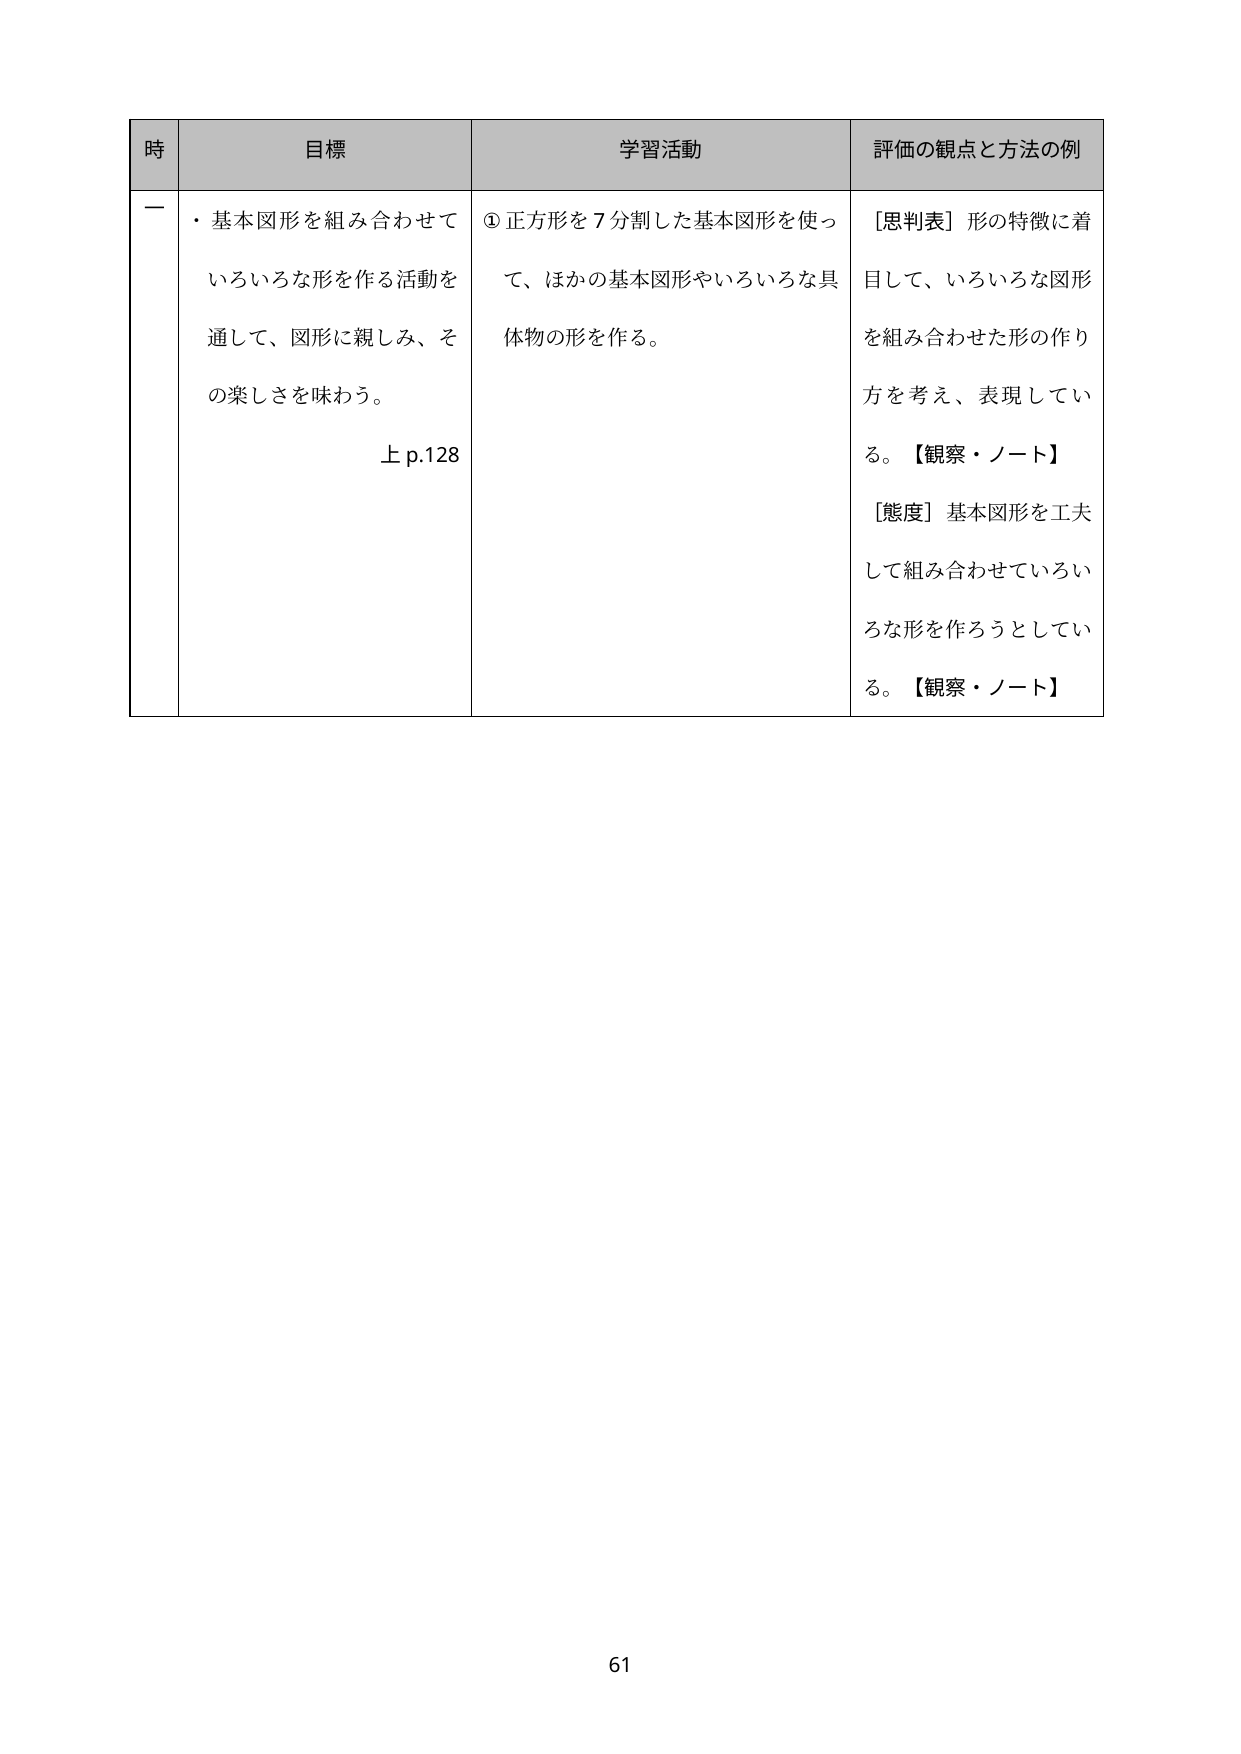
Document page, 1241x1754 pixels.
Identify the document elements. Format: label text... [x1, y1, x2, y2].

table_cell ― [131, 191, 178, 716]
table_cell ①正方形を7分割した基本図形を使って、ほかの基本図形やいろいろな具体物の形を作る。 [472, 191, 850, 716]
table_header 時 [131, 120, 178, 190]
table_header 評価の観点と方法の例 [851, 120, 1103, 190]
table_header 学習活動 [472, 120, 850, 190]
table_cell 基本図形を組み合わせていろいろな形を作る活動を通して、図形に親しみ、その楽しさを味わう。 上p.128 [179, 191, 471, 716]
table_cell ［思判表］形の特徴に着目して、いろいろな図形を組み合わせた形の作り方を考え、表現している。【観察・ノート】 ［態度］基本図形を工夫して組み合わせていろいろな形を作ろうとしている。【観察・ノート】 [851, 191, 1103, 716]
table_header 目標 [179, 120, 471, 190]
